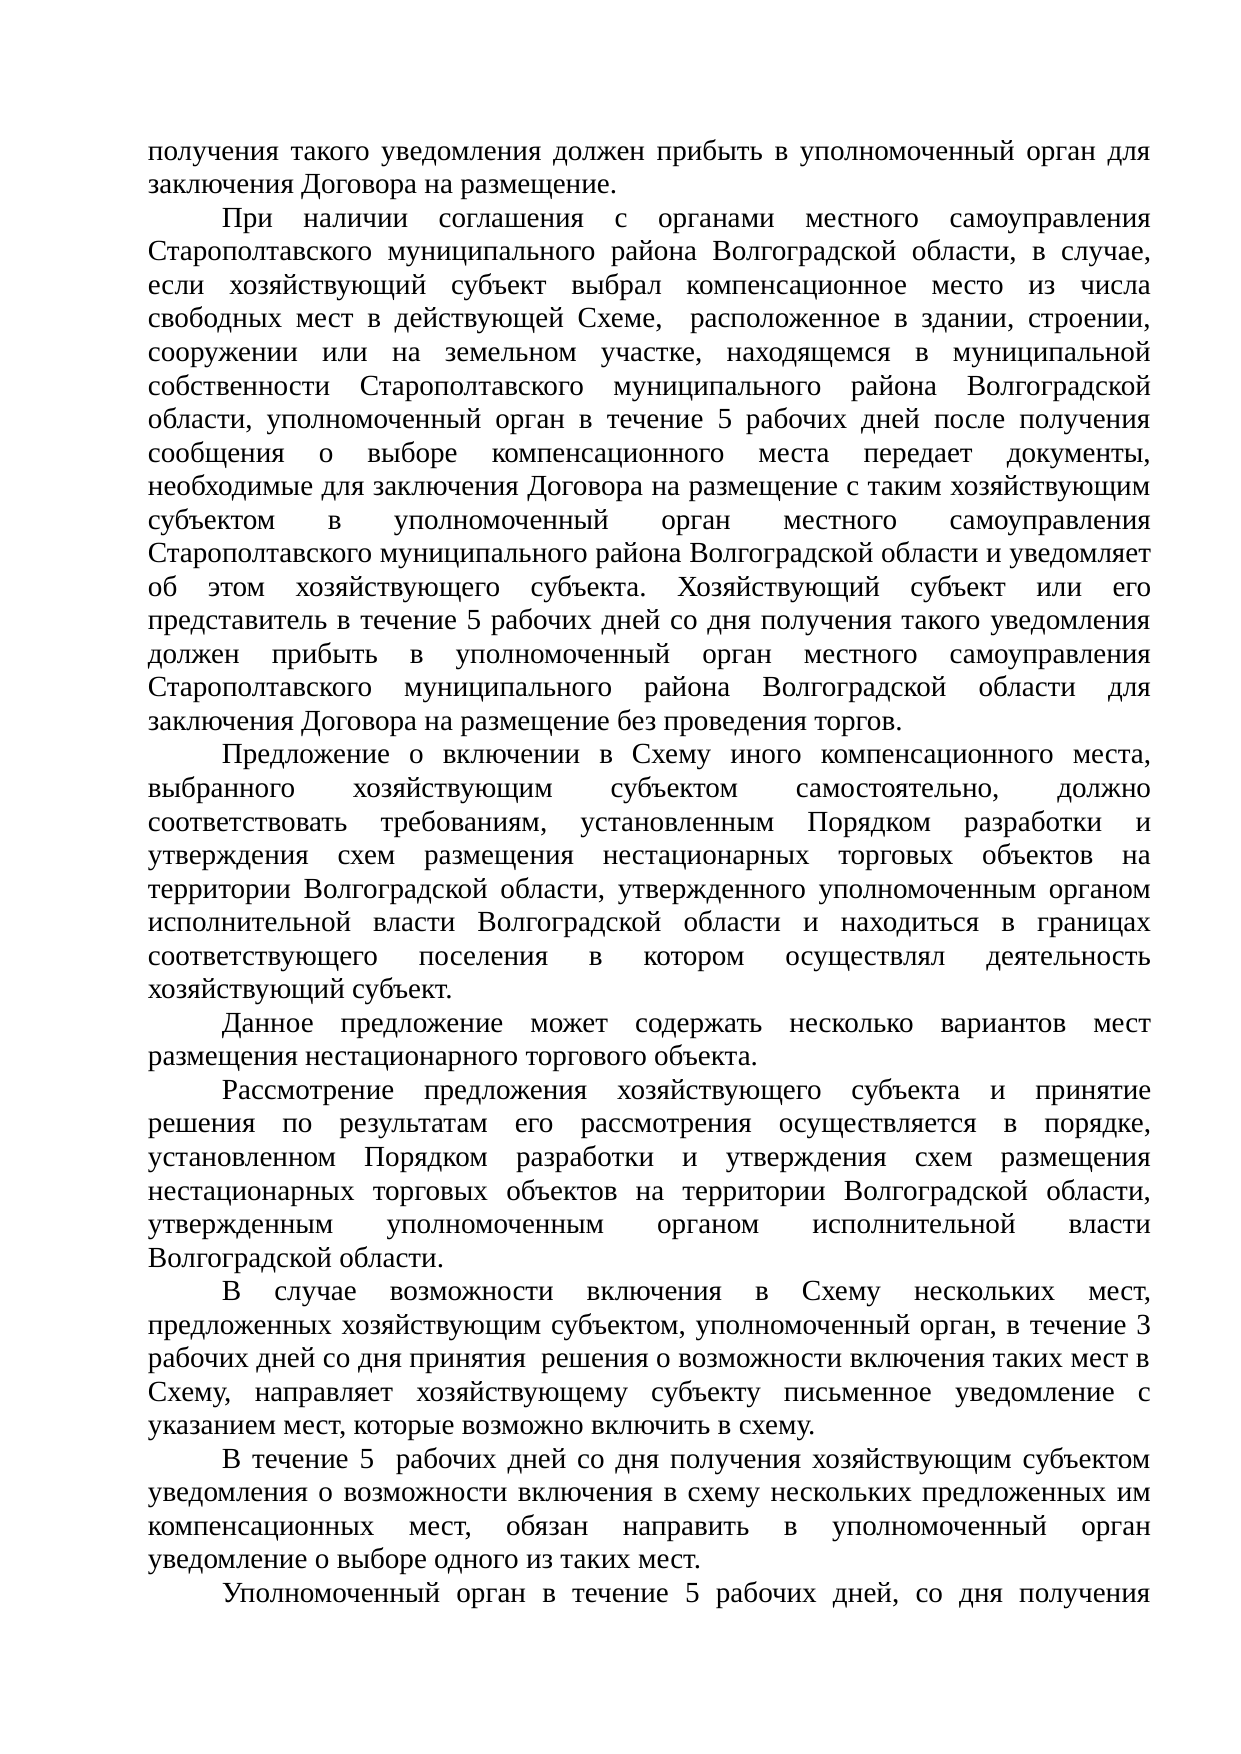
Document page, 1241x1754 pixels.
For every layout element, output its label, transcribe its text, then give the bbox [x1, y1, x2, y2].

text В случае возможности включения в Схему нескольких мест, предложенных хозяйствующим субъектом, уполномоченный орган, в течение 3 рабочих дней со дня принятия решения о возможности включения таких мест в Схему, направляет хозяйствующему субъекту письменное уведомление с указанием мест, которые возможно включить в схему. [148, 1273, 1152, 1441]
text Данное предложение может содержать несколько вариантов мест размещения нестационарного торгового объекта. [148, 1005, 1152, 1072]
text При наличии соглашения с органами местного самоуправления Старополтавского муниципального района Волгоградской области, в случае, если хозяйствующий субъект выбрал компенсационное место из числа свободных мест в действующей Схеме, расположенное в здании, строении, сооружении или на земельном участке, находящемся в муниципальной собственности Старополтавского муниципального района Волгоградской области, уполномоченный орган в течение 5 рабочих дней после получения сообщения о выборе компенсационного места передает документы, необходимые для заключения Договора на размещение с таким хозяйствующим субъектом в уполномоченный орган местного самоуправления Старополтавского муниципального района Волгоградской области и уведомляет об этом хозяйствующего субъекта. Хозяйствующий субъект или его представитель в течение 5 рабочих дней со дня получения такого уведомления должен прибыть в уполномоченный орган местного самоуправления Старополтавского муниципального района Волгоградской области для заключения Договора на размещение без проведения торгов. [148, 200, 1152, 737]
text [148, 133, 1152, 200]
text Рассмотрение предложения хозяйствующего субъекта и принятие решения по результатам его рассмотрения осуществляется в порядке, установленном Порядком разработки и утверждения схем размещения нестационарных торговых объектов на территории Волгоградской области, утвержденным уполномоченным органом исполнительной власти Волгоградской области. [148, 1072, 1152, 1273]
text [148, 1575, 1152, 1609]
text Предложение о включении в Схему иного компенсационного места, выбранного хозяйствующим субъектом самостоятельно, должно соответствовать требованиям, установленным Порядком разработки и утверждения схем размещения нестационарных торговых объектов на территории Волгоградской области, утвержденного уполномоченным органом исполнительной власти Волгоградской области и находиться в границах соответствующего поселения в котором осуществлял деятельность хозяйствующий субъект. [148, 737, 1152, 1005]
text В течение 5 рабочих дней со дня получения хозяйствующим субъектом уведомления о возможности включения в схему нескольких предложенных им компенсационных мест, обязан направить в уполномоченный орган уведомление о выборе одного из таких мест. [148, 1441, 1152, 1575]
